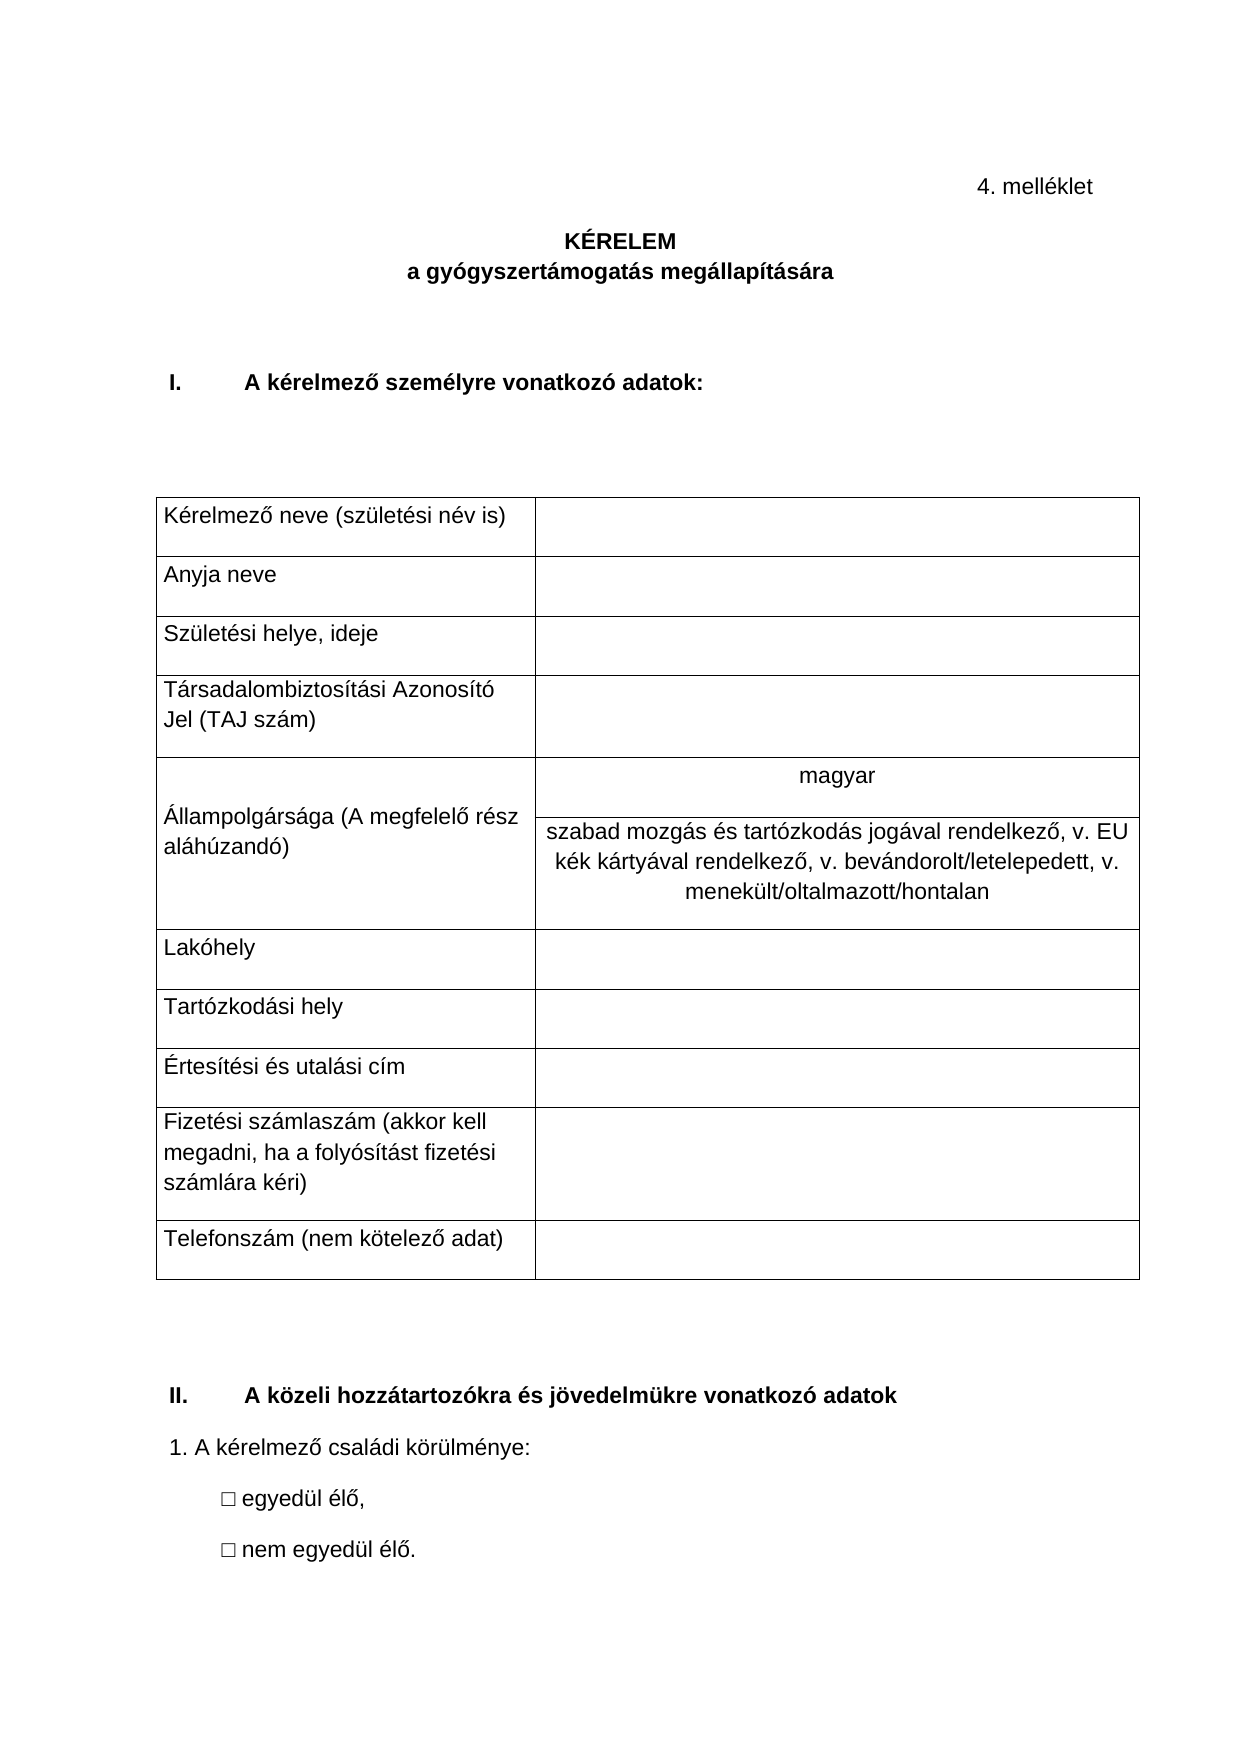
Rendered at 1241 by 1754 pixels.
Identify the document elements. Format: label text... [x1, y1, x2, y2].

text 4. melléklet [148, 173, 1093, 199]
table_cell [536, 990, 1139, 1048]
table_cell magyar [536, 758, 1139, 817]
table_cell Anyja neve [157, 557, 535, 616]
table_header Kérelmező neve (születési név is) [157, 498, 535, 556]
table_cell [536, 1221, 1139, 1279]
table_cell [536, 617, 1139, 675]
table_cell [536, 930, 1139, 988]
text □ nem egyedül élő. [148, 1536, 1093, 1562]
list A kérelmező személyre vonatkozó adatok: [169, 368, 1093, 395]
table_cell [536, 1108, 1139, 1220]
list A közeli hozzátartozókra és jövedelmükre vonatkozó adatok [169, 1382, 1093, 1409]
table_cell Értesítési és utalási cím [157, 1049, 535, 1107]
table_cell Tartózkodási hely [157, 990, 535, 1048]
table_cell Lakóhely [157, 930, 535, 988]
table_cell Állampolgársága (A megfelelő rész aláhúzandó) [157, 758, 535, 929]
table_cell szabad mozgás és tartózkodás jogával rendelkező, v. EU kék kártyával rendelkező, v. bevándorolt/letelepedett, v. menekült/oltalmazott/hontalan [536, 818, 1139, 929]
table_cell [536, 676, 1139, 757]
text KÉRELEM a gyógyszertámogatás megállapítására [148, 228, 1093, 284]
table_cell Társadalombiztosítási Azonosító Jel (TAJ szám) [157, 676, 535, 757]
table_cell Fizetési számlaszám (akkor kell megadni, ha a folyósítást fizetési számlára kéri) [157, 1108, 535, 1220]
text 1. A kérelmező családi körülménye: [148, 1434, 1093, 1460]
table_cell [536, 1049, 1139, 1107]
table_cell Születési helye, ideje [157, 617, 535, 675]
table_cell [536, 557, 1139, 616]
text □ egyedül élő, [148, 1485, 1093, 1511]
table_header [536, 498, 1139, 556]
table_cell Telefonszám (nem kötelező adat) [157, 1221, 535, 1279]
